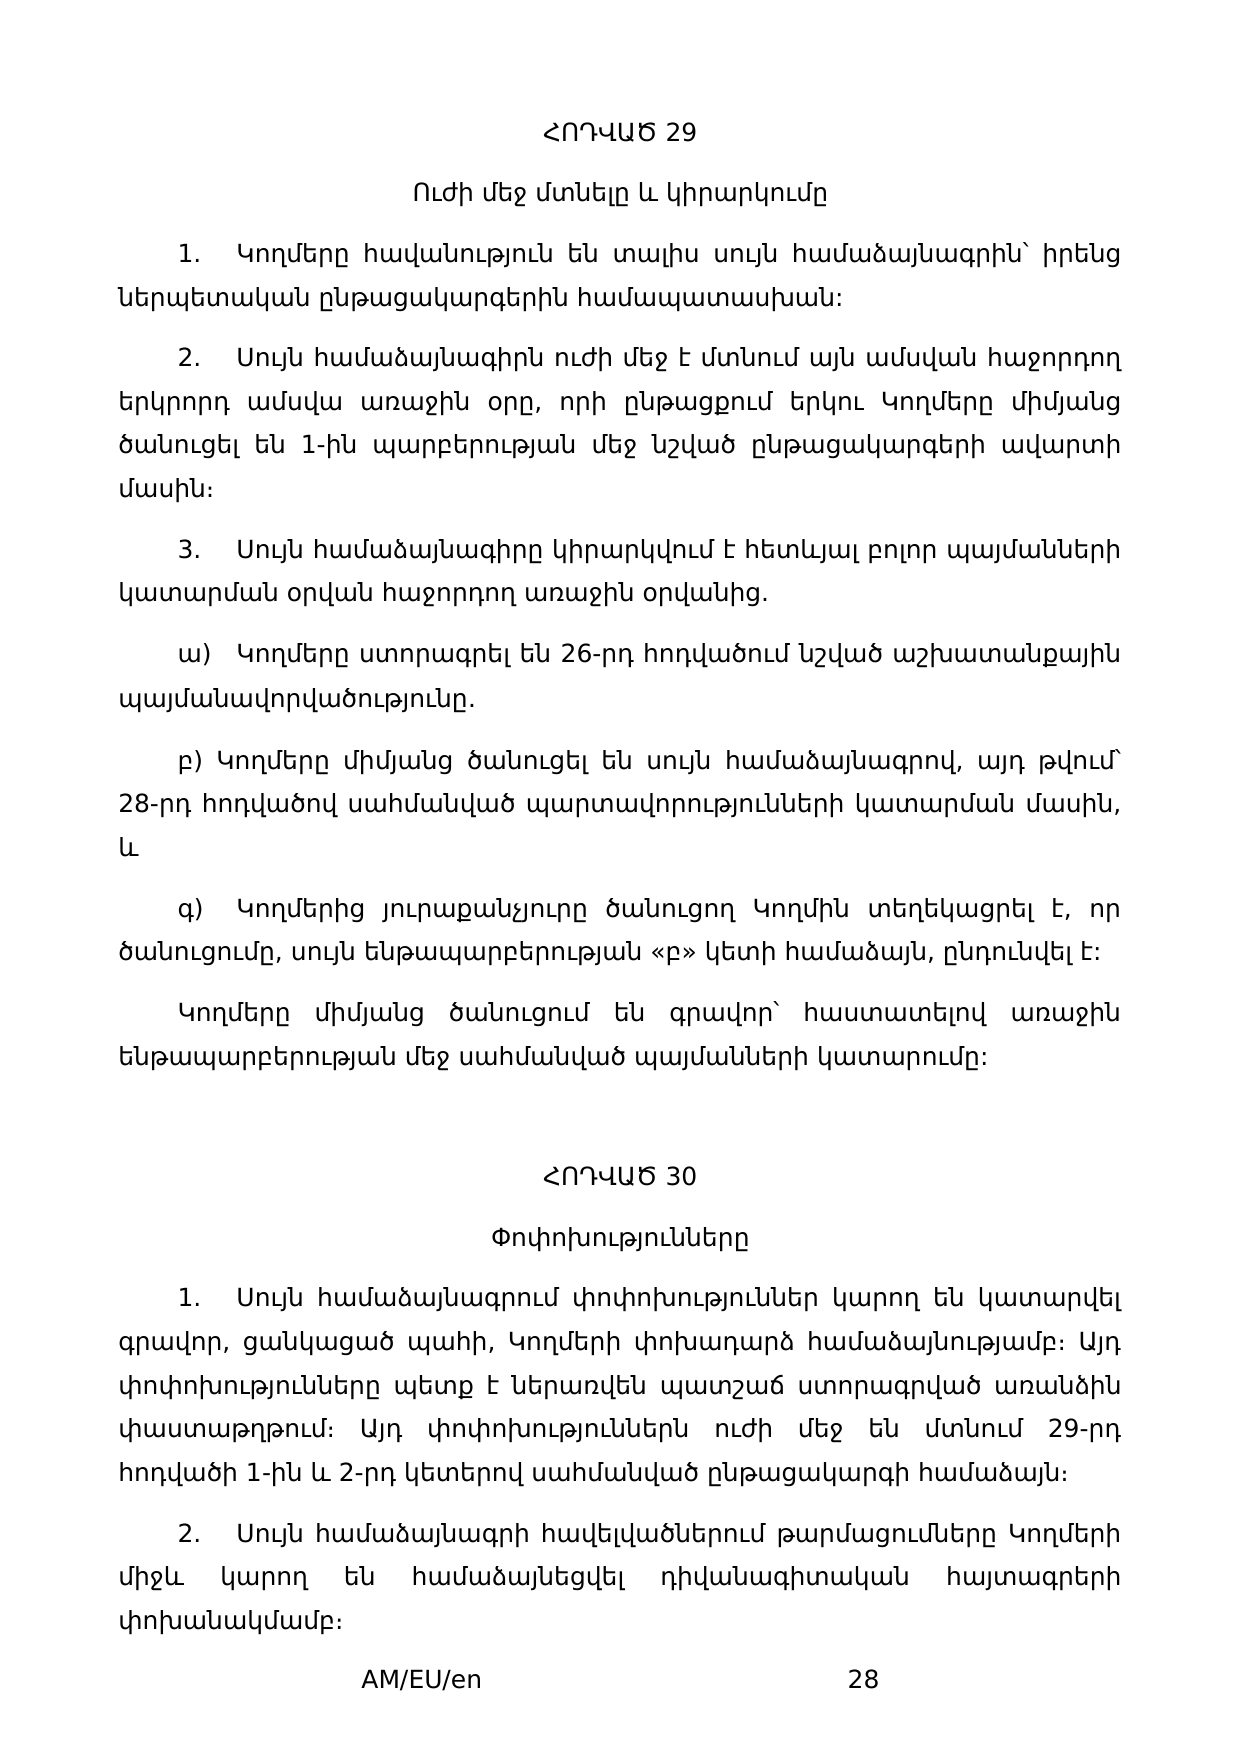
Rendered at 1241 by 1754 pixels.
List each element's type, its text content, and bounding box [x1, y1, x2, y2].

text Ուժի մեջ մտնելը և կիրարկումը [118, 178, 1122, 208]
text 1. Կողմերը հավանություն են տալիս սույն համաձայնագրին՝ իրենց ներպետական ընթացակարգերին համապատասխան: [118, 239, 1122, 312]
text 1. Սույն համաձայնագրում փոփոխություններ կարող են կատարվել գրավոր, ցանկացած պահի, Կողմերի փոխադարձ համաձայնությամբ։ Այդ փոփոխությունները պետք է ներառվեն պատշաճ ստորագրված առանձին փաստաթղթում։ Այդ փոփոխություններն ուժի մեջ են մտնում 29-րդ հոդվածի 1-ին և 2-րդ կետերով սահմանված ընթացակարգի համաձայն։ [118, 1283, 1122, 1487]
text գ) Կողմերից յուրաքանչյուրը ծանուցող Կողմին տեղեկացրել է, որ ծանուցումը, սույն ենթապարբերության «բ» կետի համաձայն, ընդունվել է: [118, 894, 1122, 967]
text բ) Կողմերը միմյանց ծանուցել են սույն hամաձայնագրով, այդ թվում՝ 28-րդ հոդվածով սահմանված պարտավորությունների կատարման մասին, և [118, 746, 1122, 862]
text 3. Սույն համաձայնագիրը կիրարկվում է հետևյալ բոլոր պայմանների կատարման օրվան հաջորդող առաջին օրվանից. [118, 535, 1122, 608]
text Կողմերը միմյանց ծանուցում են գրավոր՝ հաստատելով առաջին ենթապարբերության մեջ սահմանված պայմանների կատարումը: [118, 998, 1122, 1071]
text ա) Կողմերը ստորագրել են 26-րդ հոդվածում նշված աշխատանքային պայմանավորվածությունը․ [118, 639, 1122, 714]
text ՀՈԴՎԱԾ 29 [118, 118, 1122, 147]
text ՀՈԴՎԱԾ 30 [118, 1162, 1122, 1192]
text 2. Սույն համաձայնագրի հավելվածներում թարմացումները Կողմերի միջև կարող են համաձայնեցվել դիվանագիտական հայտագրերի փոխանակմամբ։ [118, 1519, 1122, 1635]
text 2. Սույն համաձայնագիրն ուժի մեջ է մտնում այն ամսվան հաջորդող երկրորդ ամսվա առաջին օրը, որի ընթացքում երկու Կողմերը միմյանց ծանուցել են 1-ին պարբերության մեջ նշված ընթացակարգերի ավարտի մասին։ [118, 343, 1122, 503]
text Փոփոխությունները [118, 1223, 1122, 1252]
